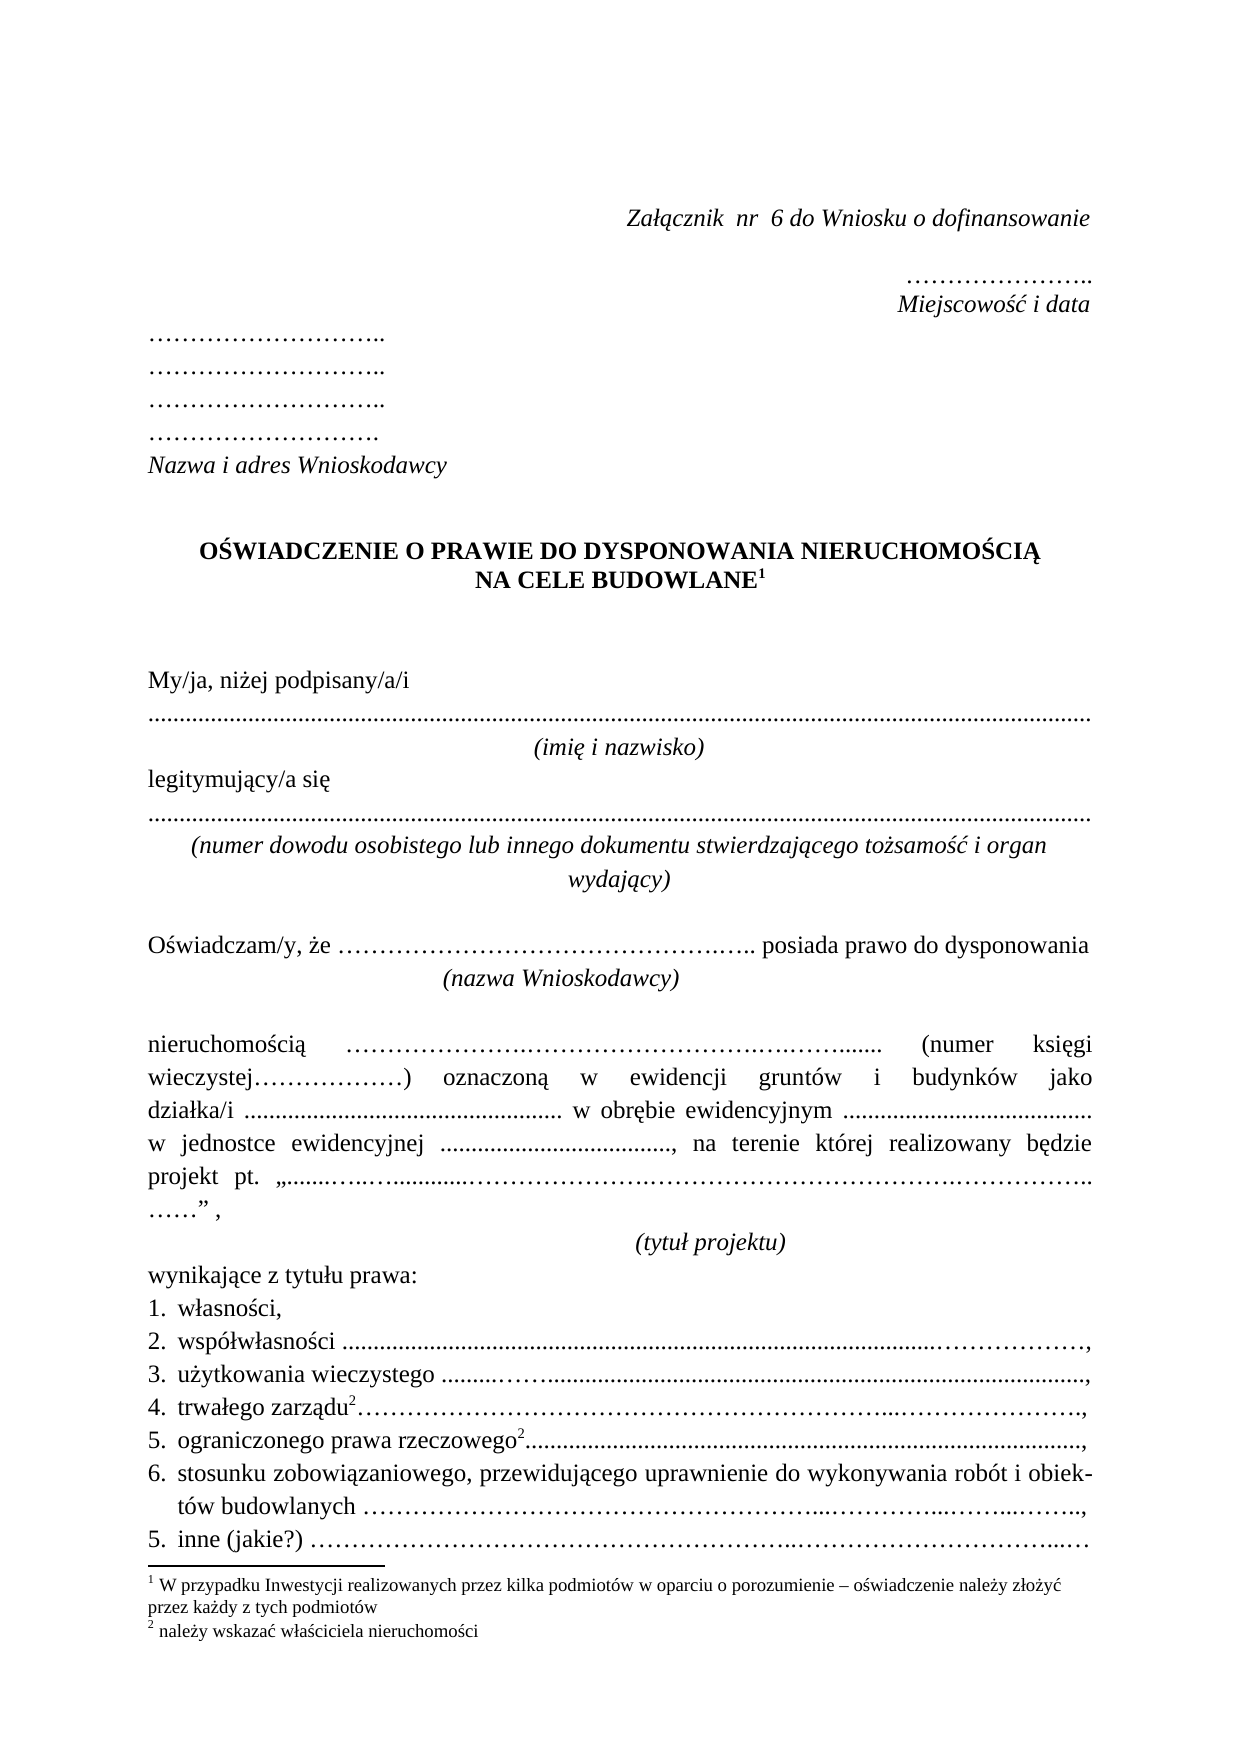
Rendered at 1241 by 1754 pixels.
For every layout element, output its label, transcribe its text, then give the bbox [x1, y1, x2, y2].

subtitle ………………………. [148, 417, 1093, 446]
text 2. współwłasności ...............................................................................................………………, [148, 1326, 1093, 1355]
text ……………………….. [148, 351, 1093, 379]
text ………………….. [148, 260, 1093, 289]
subtitle Załącznik nr 6 do Wniosku o dofinansowanie [148, 203, 1093, 232]
list stosunku zobowiązaniowego, przewidującego uprawnienie do wykonywania robót i obiektów budowlanych ………………………………………………...…………...……...…….., [148, 1458, 1093, 1520]
text My/ja, niżej podpisany/a/i [148, 666, 1093, 694]
text Oświadczam/y, że ……………………………………….….. posiada prawo do dysponowania [148, 930, 1093, 958]
text (numer dowodu osobistego lub innego dokumentu stwierdzającego tożsamość i organ wydający) [148, 831, 1093, 892]
list użytkowania wieczystego .........……......................................................................................, [148, 1359, 1093, 1388]
text ……………………….. [148, 318, 1093, 347]
list ograniczonego prawa rzeczowego2........................................................................................., [148, 1425, 1093, 1454]
text ....................................................................................................................................................... [148, 698, 1093, 727]
text (nazwa Wnioskodawcy) [369, 963, 1093, 991]
text 5. inne (jakie?) …………………………………………………..…………………………...… [148, 1524, 1093, 1553]
text (tytuł projektu) [443, 1227, 1093, 1256]
list trwałego zarządu………………………………………………………...…………………., [148, 1392, 1093, 1421]
subtitle Nazwa i adres Wnioskodawcy [148, 450, 1093, 479]
subtitle Miejscowość i data [148, 289, 1093, 318]
text wynikające z tytułu prawa: [148, 1260, 1093, 1289]
text legitymujący/a się [148, 764, 1093, 793]
text 1. własności, [148, 1293, 1093, 1322]
subtitle ……………………….. [148, 384, 1093, 413]
text (imię i nazwisko) [148, 732, 1093, 760]
text OŚWIADCZENIE O PRAWIE DO DYSPONOWANIA NIERUCHOMOŚCIĄ [148, 536, 1093, 565]
text ....................................................................................................................................................... [148, 798, 1093, 826]
text NA CELE BUDOWLANE [148, 565, 1093, 594]
text nieruchomością ………………….……………………….….……....... (numer księgi wieczystej………………) oznaczoną w ewidencji gruntów i budynków jako działka/i ................................................... w obrębie ewidencyjnym ........................................ w jednostce ewidencyjnej ....................................., na terenie której realizowany będzie projekt pt. „.......…..…............………………….……………………………….……………..……” , [148, 1029, 1093, 1223]
